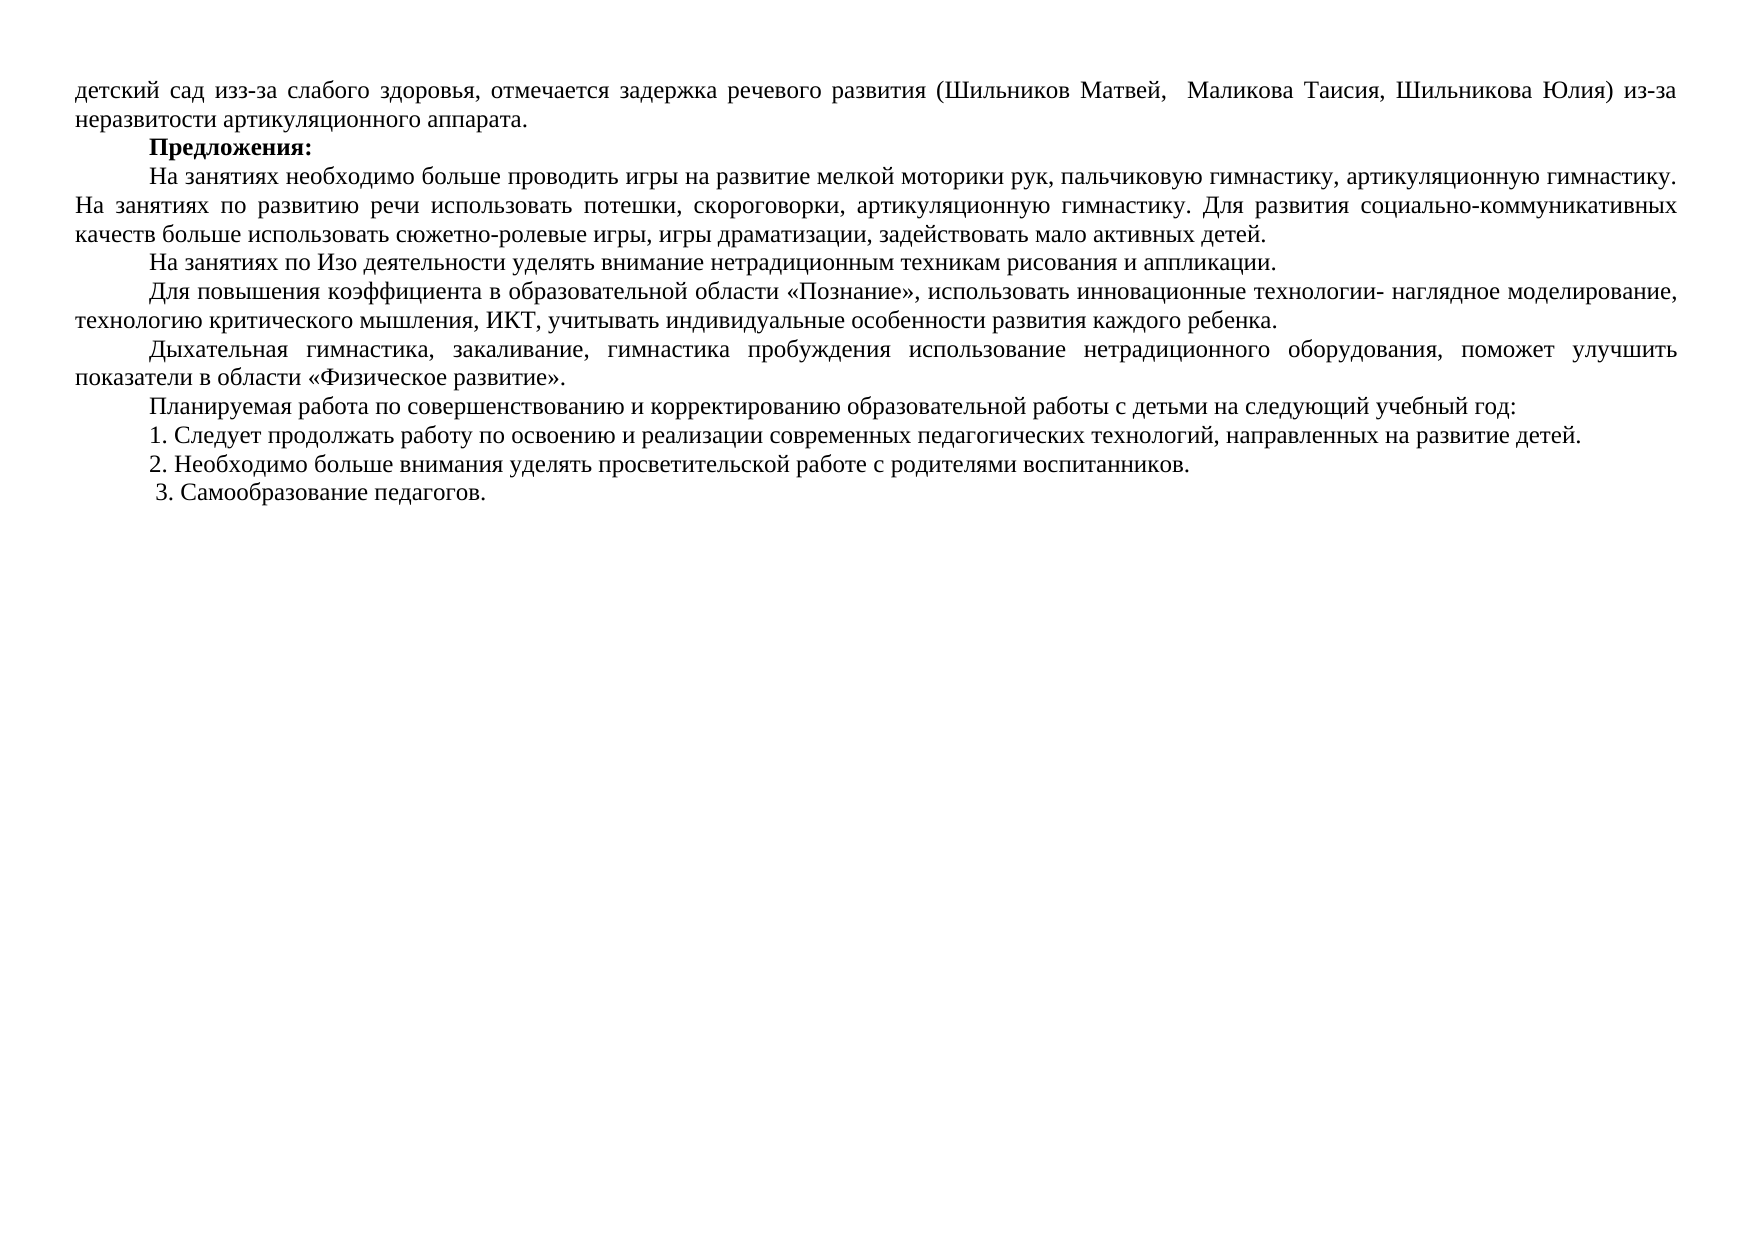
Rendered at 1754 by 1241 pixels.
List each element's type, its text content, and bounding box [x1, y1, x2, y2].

text На занятиях по Изо деятельности уделять внимание нетрадиционным техникам рисования и аппликации. [75, 247, 1679, 276]
text На занятиях необходимо больше проводить игры на развитие мелкой моторики рук, пальчиковую гимнастику, артикуляционную гимнастику. На занятиях по развитию речи использовать потешки, скороговорки, артикуляционную гимнастику. Для развития социально-коммуникативных качеств больше использовать сюжетно-ролевые игры, игры драматизации, задействовать мало активных детей. [75, 161, 1679, 247]
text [75, 75, 1679, 132]
text 2. Необходимо больше внимания уделять просветительской работе с родителями воспитанников. [75, 449, 1679, 477]
text Дыхательная гимнастика, закаливание, гимнастика пробуждения использование нетрадиционного оборудования, поможет улучшить показатели в области «Физическое развитие». [75, 334, 1679, 391]
text Планируемая работа по совершенствованию и корректированию образовательной работы с детьми на следующий учебный год: [75, 391, 1679, 420]
text 3. Самообразование педагогов. [75, 477, 1679, 506]
text Для повышения коэффициента в образовательной области «Познание», использовать инновационные технологии- наглядное моделирование, технологию критического мышления, ИКТ, учитывать индивидуальные особенности развития каждого ребенка. [75, 276, 1679, 334]
text Предложения: [75, 132, 1679, 161]
text 1. Следует продолжать работу по освоению и реализации современных педагогических технологий, направленных на развитие детей. [75, 420, 1679, 449]
